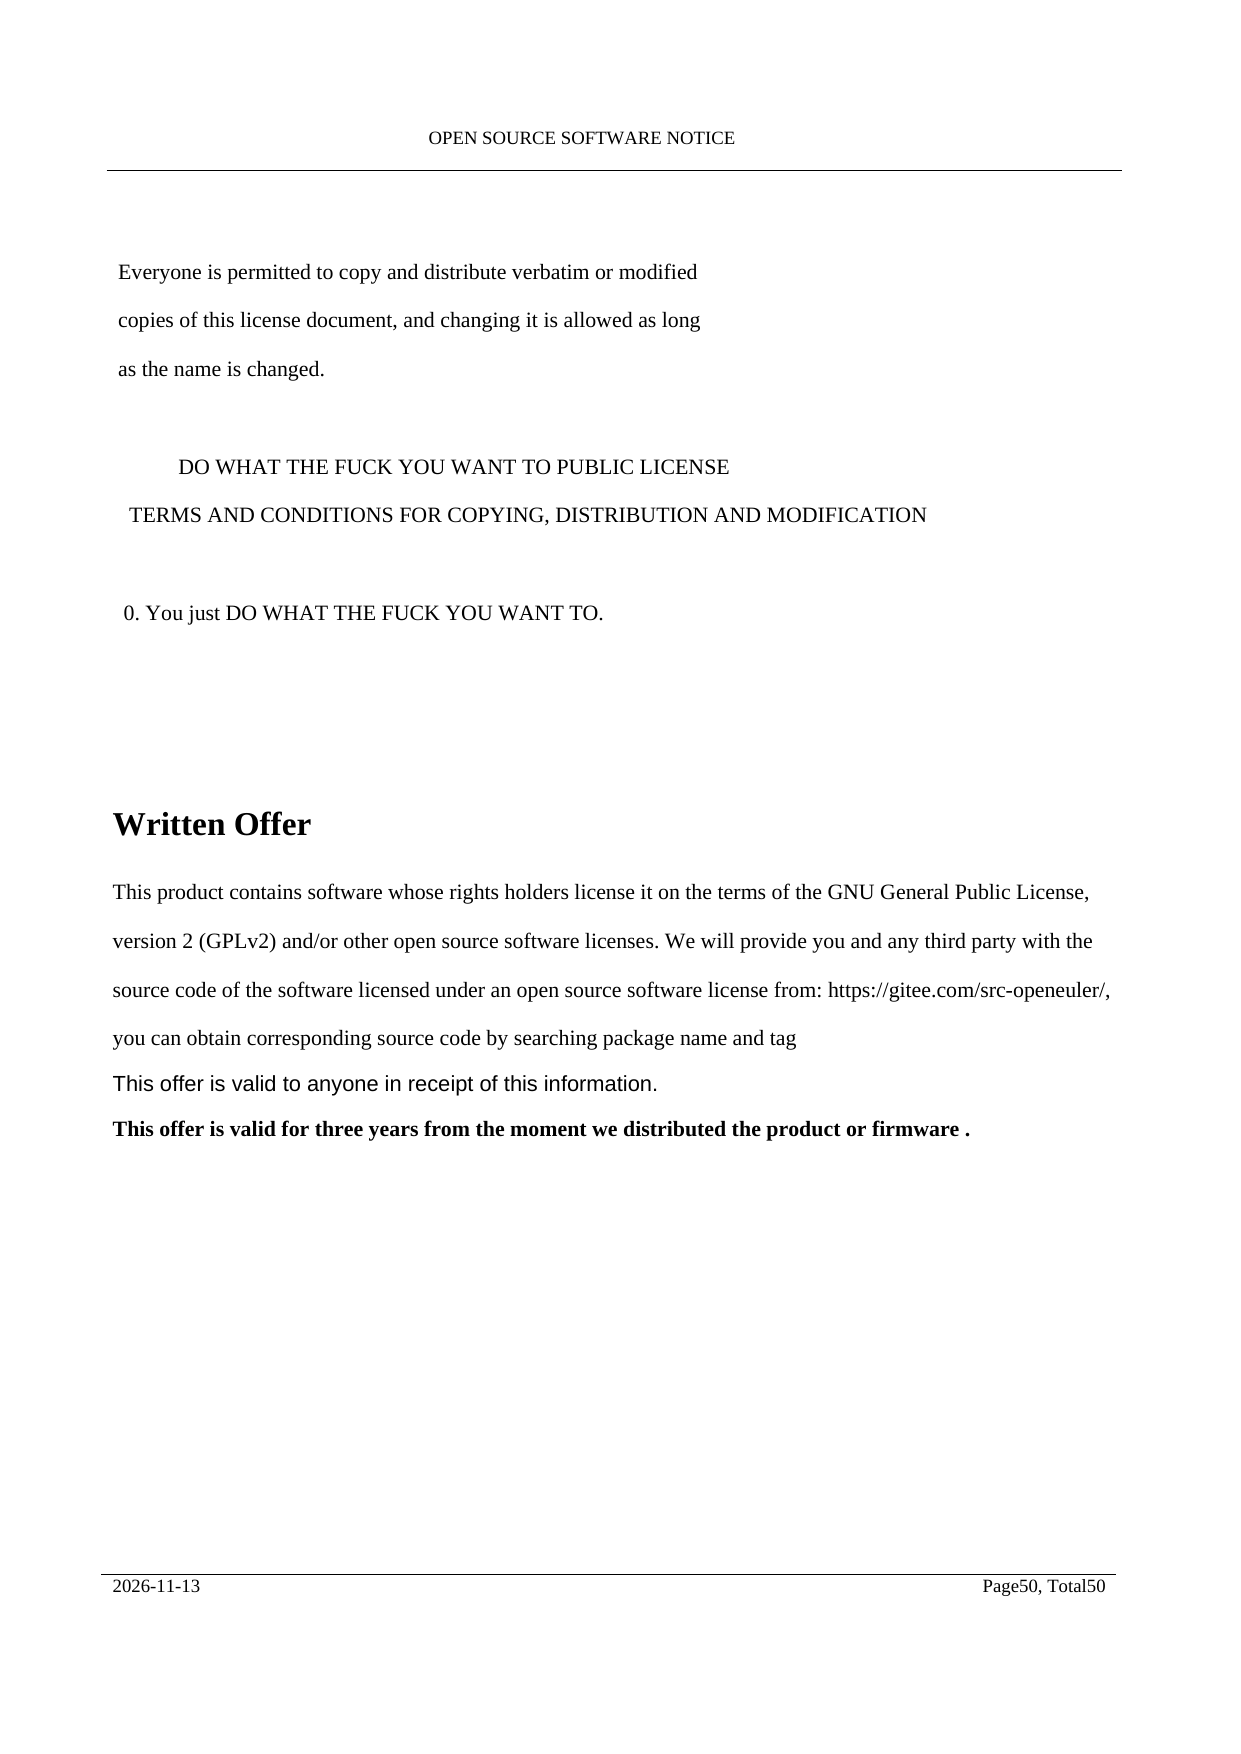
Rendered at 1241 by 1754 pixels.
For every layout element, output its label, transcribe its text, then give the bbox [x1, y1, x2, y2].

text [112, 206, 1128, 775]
text This offer is valid for three years from the moment we distributed the product or firmware . [112, 1112, 1128, 1144]
text Written Offer [112, 791, 1128, 856]
text This product contains software whose rights holders license it on the terms of the GNU General Public License, version 2 (GPLv2) and/or other open source software licenses. We will provide you and any third party with the source code of the software licensed under an open source software license from: https://gitee.com/src-openeuler/, you can obtain corresponding source code by searching package name and tag [112, 876, 1128, 1054]
text This offer is valid to anyone in receipt of this information. [112, 1067, 1128, 1099]
